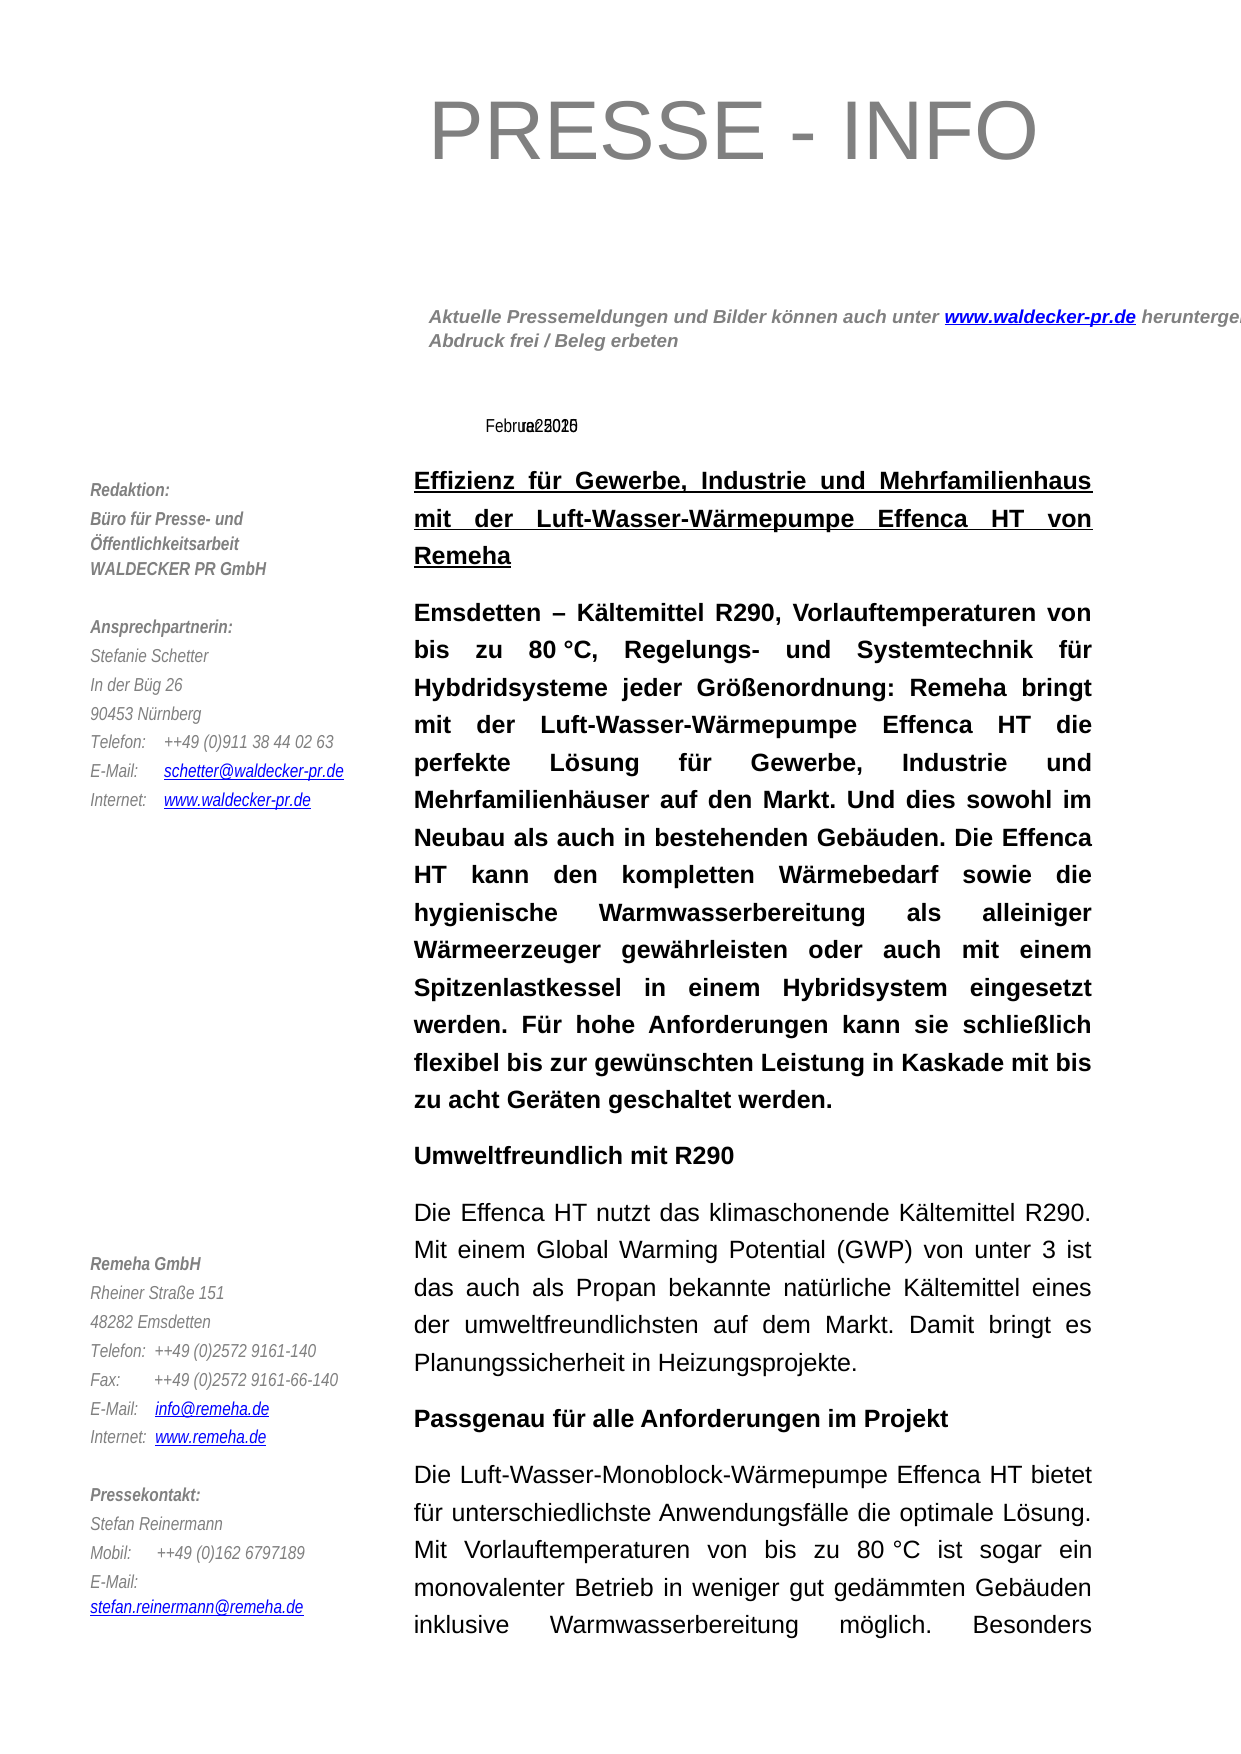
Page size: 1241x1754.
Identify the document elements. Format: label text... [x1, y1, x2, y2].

text Die Effenca HT nutzt das klimaschonende Kältemittel R290. Mit einem Global Warming Potential (GWP) von unter 3 ist das auch als Propan bekannte natürliche Kältemittel eines der umweltfreundlichsten auf dem Markt. Damit bringt es Planungssicherheit in Heizungsprojekte. [413, 1191, 1093, 1378]
text Effizienz für Gewerbe, Industrie und Mehrfamilienhaus mit der Luft-Wasser-Wärmepumpe Effenca HT von Remeha [413, 460, 1093, 491]
text Emsdetten – Kältemittel R290, Vorlauftemperaturen von bis zu 80 °C, Regelungs- und Systemtechnik für Hybdridsysteme jeder Größenordnung: Remeha bringt mit der Luft-Wasser-Wärmepumpe Effenca HT die perfekte Lösung für Gewerbe, Industrie und Mehrfamilienhäuser auf den Markt. Und dies sowohl im Neubau als auch in bestehenden Gebäuden. Die Effenca HT kann den kompletten Wärmebedarf sowie die hygienische Warmwasserbereitung als alleiniger Wärmeerzeuger gewährleisten oder auch mit einem Spitzenlastkessel in einem Hybridsystem eingesetzt werden. Für hohe Anforderungen kann sie schließlich flexibel bis zur gewünschten Leistung in Kaskade mit bis zu acht Geräten geschaltet werden. [413, 591, 1093, 1116]
text Effizienz für Gewerbe, Industrie und Mehrfamilienhaus mit der Luft-Wasser-Wärmepumpe Effenca HT von Remeha [413, 492, 1093, 529]
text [413, 1453, 1093, 1641]
text Effizienz für Gewerbe, Industrie und Mehrfamilienhaus mit der Luft-Wasser-Wärmepumpe Effenca HT von Remeha [413, 530, 1093, 572]
text Passgenau für alle Anforderungen im Projekt [413, 1397, 1093, 1435]
text Umweltfreundlich mit R290 [413, 1135, 1093, 1172]
